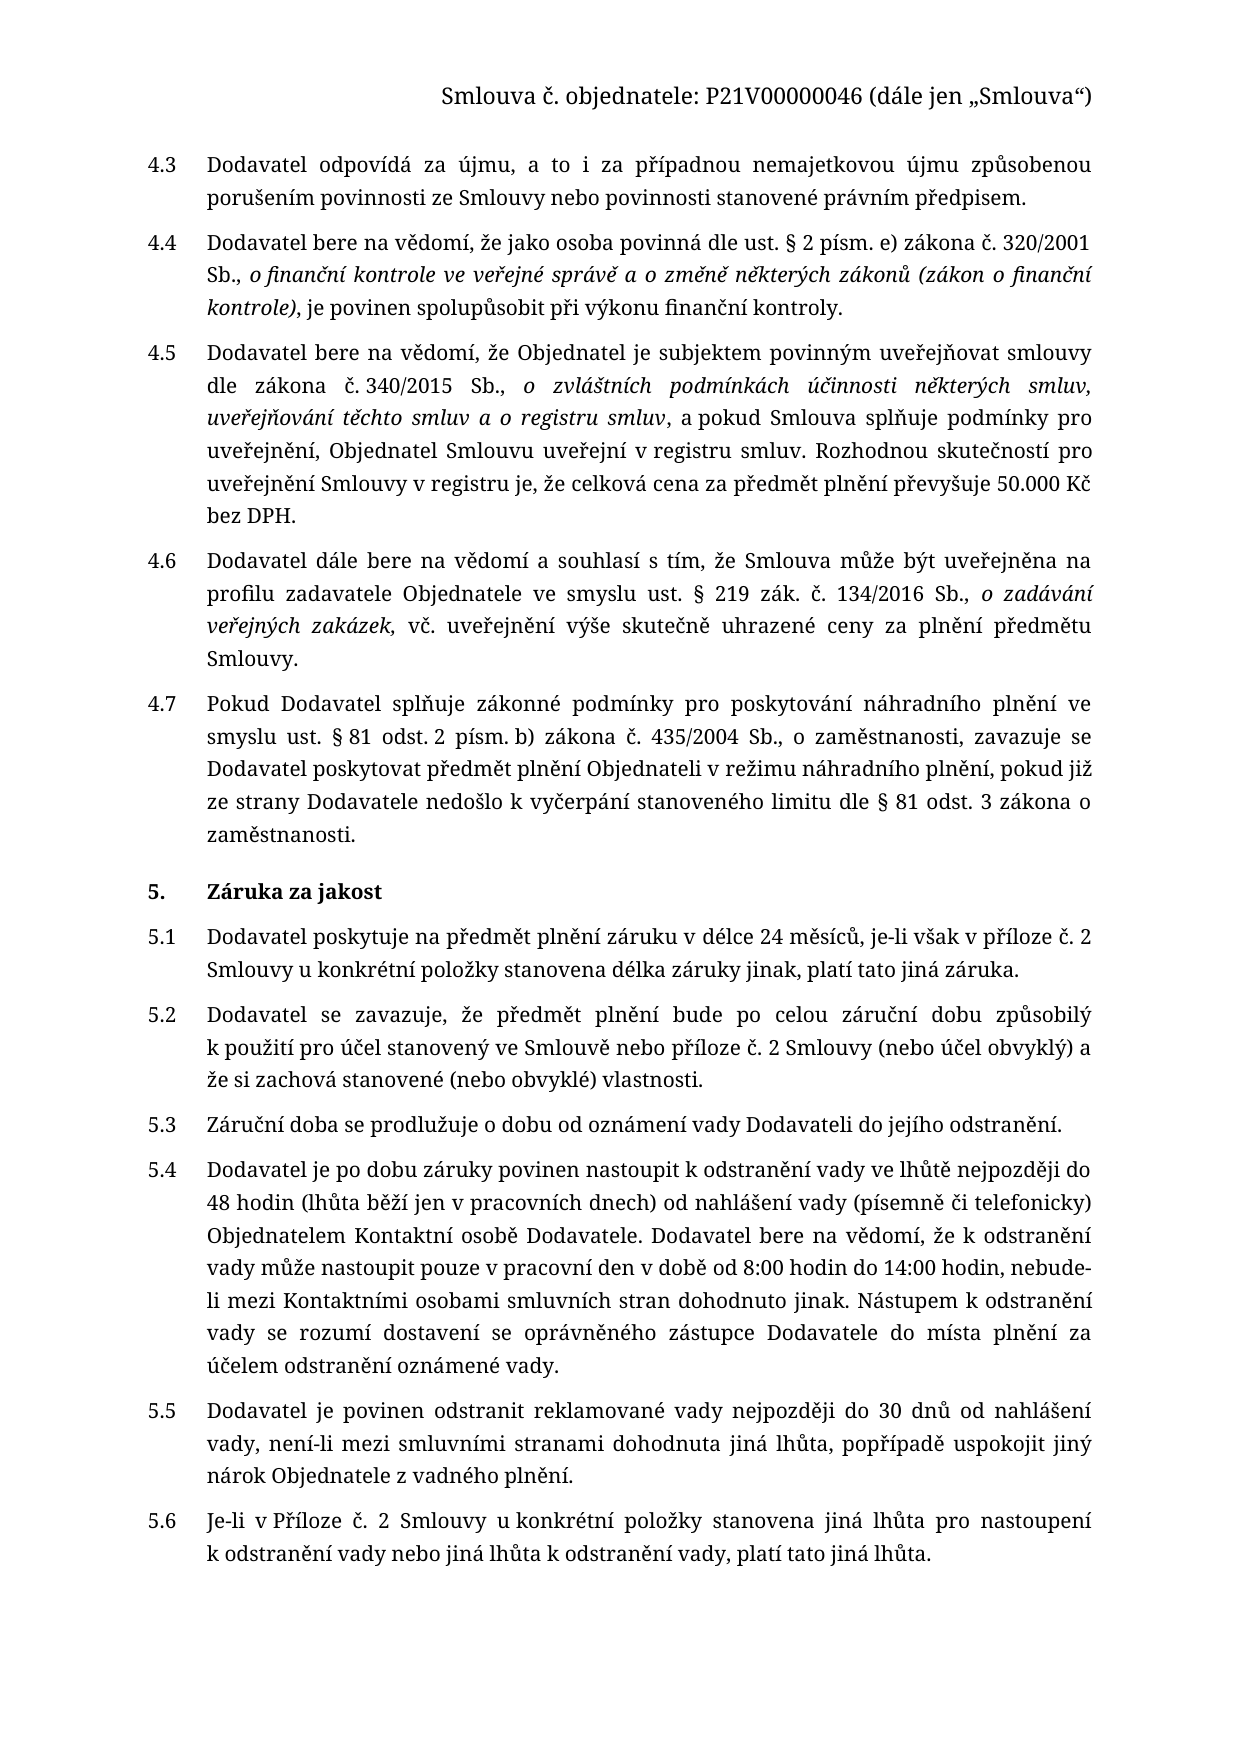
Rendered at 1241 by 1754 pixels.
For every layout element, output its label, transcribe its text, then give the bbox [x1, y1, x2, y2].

list Dodavatel je po dobu záruky povinen nastoupit k odstranění vady ve lhůtě nejpozději do 48 hodin (lhůta běží jen v pracovních dnech) od nahlášení vady (písemně či telefonicky) Objednatelem Kontaktní osobě Dodavatele. Dodavatel bere na vědomí, že k odstranění vady může nastoupit pouze v pracovní den v době od 8:00 hodin do 14:00 hodin, nebude-li mezi Kontaktními osobami smluvních stran dohodnuto jinak. Nástupem k odstranění vady se rozumí dostavení se oprávněného zástupce Dodavatele do místa plnění za účelem odstranění oznámené vady. [148, 1156, 1093, 1379]
list Dodavatel odpovídá za újmu, a to i za případnou nemajetkovou újmu způsobenou porušením povinnosti ze Smlouvy nebo povinnosti stanovené právním předpisem. [148, 150, 1093, 211]
list Dodavatel dále bere na vědomí a souhlasí s tím, že Smlouva může být uveřejněna na profilu zadavatele Objednatele ve smyslu ust. § 219 zák. č. 134/2016 Sb., o zadávání veřejných zakázek, vč. uveřejnění výše skutečně uhrazené ceny za plnění předmětu Smlouvy. [148, 546, 1093, 673]
list Záruční doba se prodlužuje o dobu od oznámení vady Dodavateli do jejího odstranění. [148, 1110, 1093, 1139]
list Dodavatel bere na vědomí, že jako osoba povinná dle ust. § 2 písm. e) zákona č. 320/2001 Sb., o finanční kontrole ve veřejné správě a o změně některých zákonů (zákon o finanční kontrole), je povinen spolupůsobit při výkonu finanční kontroly. [148, 228, 1093, 322]
list Pokud Dodavatel splňuje zákonné podmínky pro poskytování náhradního plnění ve smyslu ust. § 81 odst. 2 písm. b) zákona č. 435/2004 Sb., o zaměstnanosti, zavazuje se Dodavatel poskytovat předmět plnění Objednateli v režimu náhradního plnění, pokud již ze strany Dodavatele nedošlo k vyčerpání stanoveného limitu dle § 81 odst. 3 zákona o zaměstnanosti. [148, 689, 1093, 848]
list Dodavatel se zavazuje, že předmět plnění bude po celou záruční dobu způsobilý k použití pro účel stanovený ve Smlouvě nebo příloze č. 2 Smlouvy (nebo účel obvyklý) a že si zachová stanovené (nebo obvyklé) vlastnosti. [148, 1000, 1093, 1094]
list Dodavatel poskytuje na předmět plnění záruku v délce 24 měsíců, je-li však v příloze č. 2 Smlouvy u konkrétní položky stanovena délka záruky jinak, platí tato jiná záruka. [148, 922, 1093, 983]
list Je-li v Příloze č. 2 Smlouvy u konkrétní položky stanovena jiná lhůta pro nastoupení k odstranění vady nebo jiná lhůta k odstranění vady, platí tato jiná lhůta. [148, 1507, 1093, 1568]
list Záruka za jakost [148, 877, 1093, 906]
list Dodavatel je povinen odstranit reklamované vady nejpozději do 30 dnů od nahlášení vady, není-li mezi smluvními stranami dohodnuta jiná lhůta, popřípadě uspokojit jiný nárok Objednatele z vadného plnění. [148, 1396, 1093, 1490]
list Dodavatel bere na vědomí, že Objednatel je subjektem povinným uveřejňovat smlouvy dle zákona č. 340/2015 Sb., o zvláštních podmínkách účinnosti některých smluv, uveřejňování těchto smluv a o registru smluv, a pokud Smlouva splňuje podmínky pro uveřejnění, Objednatel Smlouvu uveřejní v registru smluv. Rozhodnou skutečností pro uveřejnění Smlouvy v registru je, že celková cena za předmět plnění převyšuje 50.000 Kč bez DPH. [148, 338, 1093, 530]
